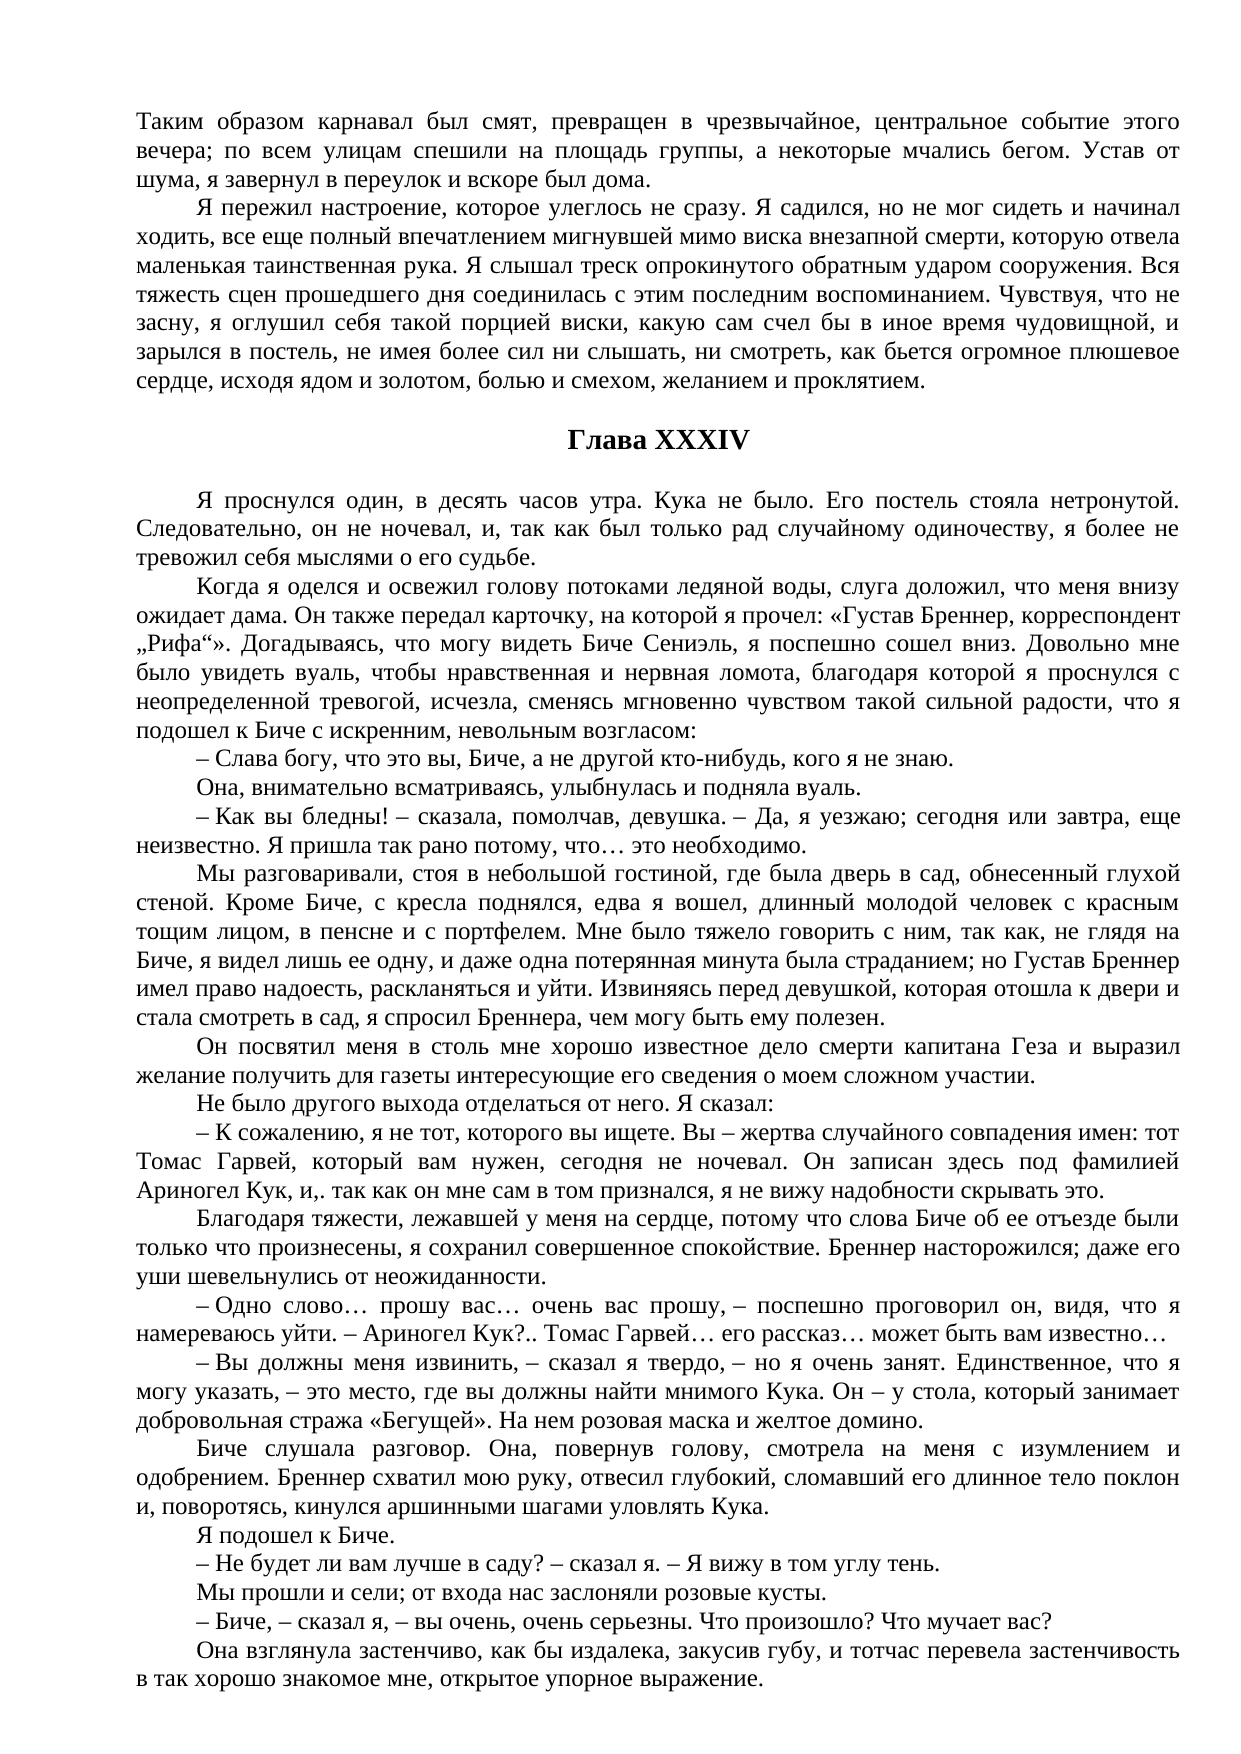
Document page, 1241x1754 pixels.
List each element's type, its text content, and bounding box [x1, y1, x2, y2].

text Биче слушала разговор. Она, повернув голову, смотрела на меня с изумлением и одобрением. Бреннер схватил мою руку, отвесил глубокий, сломавший его длинное тело поклон и, поворотясь, кинулся аршинными шагами уловлять Кука. [136, 1433, 1181, 1520]
text Мы прошли и сели; от входа нас заслоняли розовые кусты. [136, 1577, 1181, 1606]
text Он посвятил меня в столь мне хорошо известное дело смерти капитана Геза и выразил желание получить для газеты интересующие его сведения о моем сложном участии. [136, 1031, 1181, 1088]
text – Биче, – сказал я, – вы очень, очень серьезны. Что произошло? Что мучает вас? [136, 1606, 1181, 1635]
text Благодаря тяжести, лежавшей у меня на сердце, потому что слова Биче об ее отъезде были только что произнесены, я сохранил совершенное спокойствие. Бреннер насторожился; даже его уши шевельнулись от неожиданности. [136, 1203, 1181, 1290]
text Она взглянула застенчиво, как бы издалека, закусив губу, и тотчас перевела застенчивость в так хорошо знакомое мне, открытое упорное выражение. [136, 1635, 1181, 1692]
text – Как вы бледны! – сказала, помолчав, девушка. – Да, я уезжаю; сегодня или завтра, еще неизвестно. Я пришла так рано потому, что… это необходимо. [136, 801, 1181, 858]
text Она, внимательно всматриваясь, улыбнулась и подняла вуаль. [136, 772, 1181, 801]
text Я пережил настроение, которое улеглось не сразу. Я садился, но не мог сидеть и начинал ходить, все еще полный впечатлением мигнувшей мимо виска внезапной смерти, которую отвела маленькая таинственная рука. Я слышал треск опрокинутого обратным ударом сооружения. Вся тяжесть сцен прошедшего дня соединилась с этим последним воспоминанием. Чувствуя, что не засну, я оглушил себя такой порцией виски, какую сам счел бы в иное время чудовищной, и зарылся в постель, не имея более сил ни слышать, ни смотреть, как бьется огромное плюшевое сердце, исходя ядом и золотом, болью и смехом, желанием и проклятием. [136, 192, 1181, 394]
text Я проснулся один, в десять часов утра. Кука не было. Его постель стояла нетронутой. Следовательно, он не ночевал, и, так как был только рад случайному одиночеству, я более не тревожил себя мыслями о его судьбе. [136, 485, 1181, 571]
text Я подошел к Биче. [136, 1520, 1181, 1548]
text Мы разговаривали, стоя в небольшой гостиной, где была дверь в сад, обнесенный глухой стеной. Кроме Биче, с кресла поднялся, едва я вошел, длинный молодой человек с красным тощим лицом, в пенсне и с портфелем. Мне было тяжело говорить с ним, так как, не глядя на Биче, я видел лишь ее одну, и даже одна потерянная минута была страданием; но Густав Бреннер имел право надоесть, раскланяться и уйти. Извиняясь перед девушкой, которая отошла к двери и стала смотреть в сад, я спросил Бреннера, чем могу быть ему полезен. [136, 858, 1181, 1031]
text – Слава богу, что это вы, Биче, а не другой кто-нибудь, кого я не знаю. [136, 743, 1181, 772]
text Когда я оделся и освежил голову потоками ледяной воды, слуга доложил, что меня внизу ожидает дама. Он также передал карточку, на которой я прочел: «Густав Бреннер, корреспондент „Рифа“». Догадываясь, что могу видеть Биче Сениэль, я поспешно сошел вниз. Довольно мне было увидеть вуаль, чтобы нравственная и нервная ломота, благодаря которой я проснулся с неопределенной тревогой, исчезла, сменясь мгновенно чувством такой сильной радости, что я подошел к Биче с искренним, невольным возгласом: [136, 571, 1181, 743]
text – Вы должны меня извинить, – сказал я твердо, – но я очень занят. Единственное, что я могу указать, – это место, где вы должны найти мнимого Кука. Он – у стола, который занимает добровольная стража «Бегущей». На нем розовая маска и желтое домино. [136, 1347, 1181, 1433]
text – К сожалению, я не тот, которого вы ищете. Вы – жертва случайного совпадения имен: тот Томас Гарвей, который вам нужен, сегодня не ночевал. Он записан здесь под фамилией Ариногел Кук, и,. так как он мне сам в том признался, я не вижу надобности скрывать это. [136, 1117, 1181, 1203]
text – Не будет ли вам лучше в саду? – сказал я. – Я вижу в том углу тень. [136, 1548, 1181, 1577]
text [136, 106, 1181, 192]
text – Одно слово… прошу вас… очень вас прошу, – поспешно проговорил он, видя, что я намереваюсь уйти. – Ариногел Кук?.. Томас Гарвей… его рассказ… может быть вам известно… [136, 1290, 1181, 1347]
subtitle Глава XXXIV [136, 422, 1181, 456]
text Не было другого выхода отделаться от него. Я сказал: [136, 1088, 1181, 1117]
